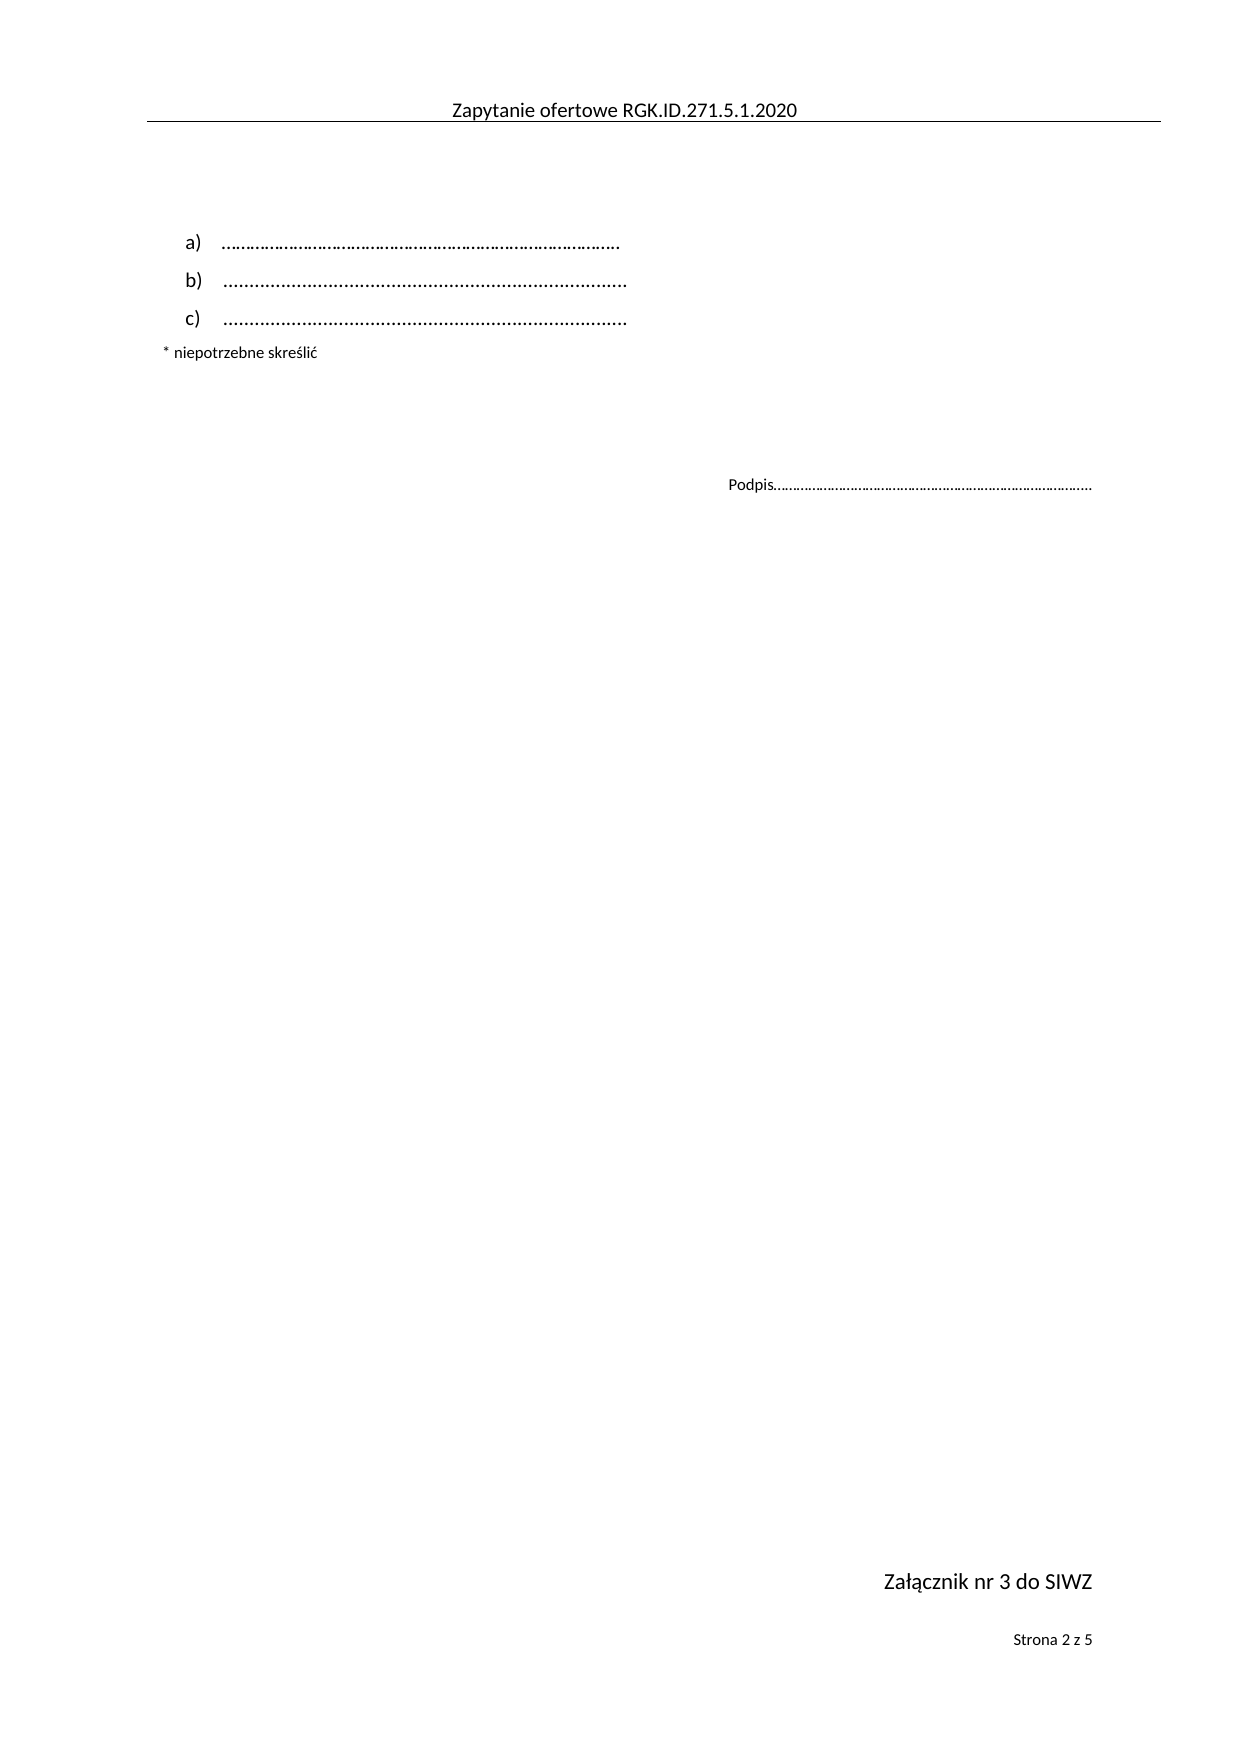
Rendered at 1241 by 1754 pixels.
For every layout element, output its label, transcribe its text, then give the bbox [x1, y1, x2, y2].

text a) ……………………………………………………………………….. [148, 229, 1093, 254]
text b) ............................................................................. [148, 267, 1093, 292]
text * niepotrzebne skreślić [148, 343, 1093, 363]
text Podpis……………………………………………………………………….. [148, 474, 1093, 494]
text Załącznik nr 3 do SIWZ [148, 1567, 1093, 1595]
text c) ............................................................................. [148, 305, 1093, 330]
